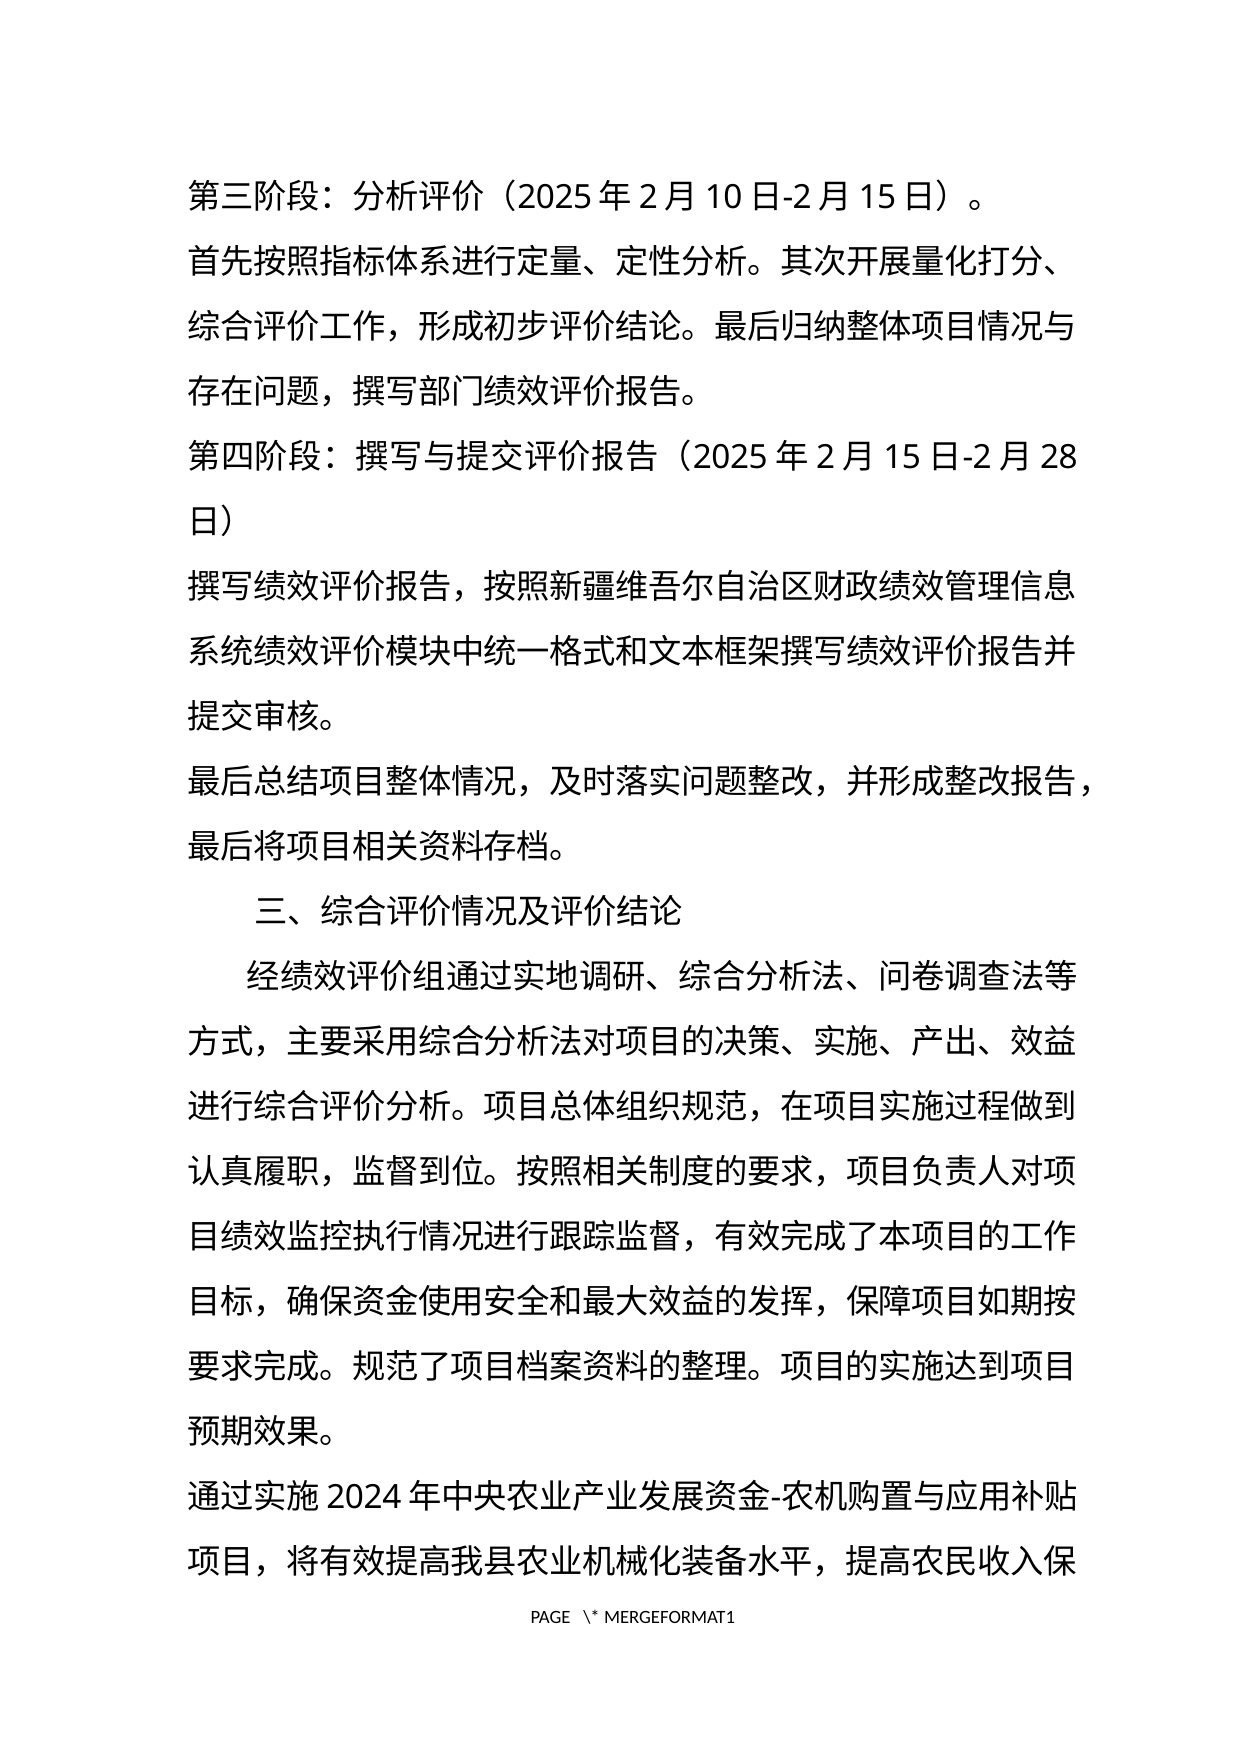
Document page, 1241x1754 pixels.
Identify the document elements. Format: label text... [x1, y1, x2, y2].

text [187, 162, 1078, 877]
text 三、综合评价情况及评价结论 [187, 877, 1078, 942]
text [187, 942, 1078, 1592]
